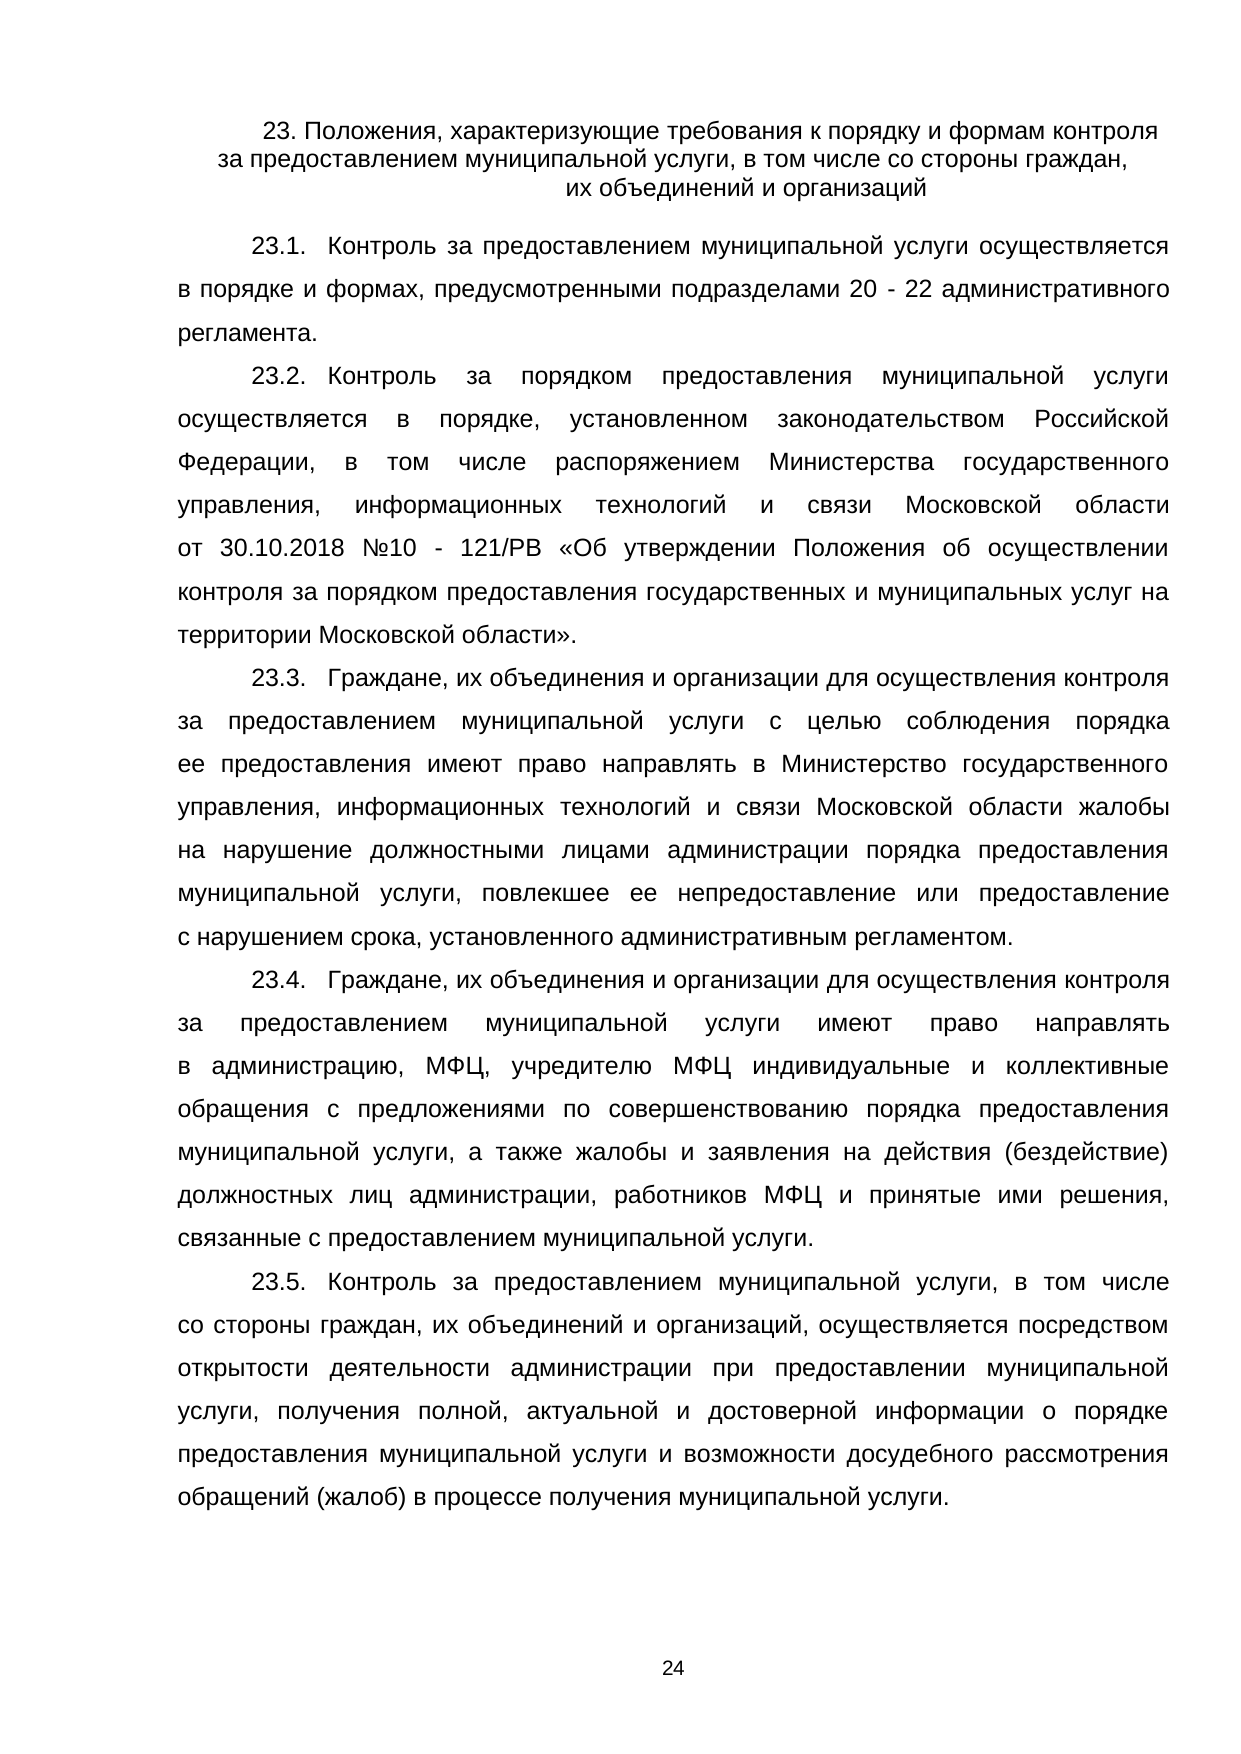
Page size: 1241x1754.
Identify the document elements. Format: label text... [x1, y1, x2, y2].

list Контроль за порядком предоставления муниципальной услуги осуществляется в порядке, установленном законодательством Российской Федерации, в том числе распоряжением Министерства государственного управления, информационных технологий и связи Московской области от 30.10.2018 №10 - 121/РВ «Об утверждении Положения об осуществлении контроля за порядком предоставления государственных и муниципальных услуг на территории Московской области». [177, 361, 1170, 648]
list Контроль за предоставлением муниципальной услуги осуществляется в порядке и формах, предусмотренными подразделами 20 - 22 административного регламента. [177, 231, 1170, 346]
list Граждане, их объединения и организации для осуществления контроля за предоставлением муниципальной услуги с целью соблюдения порядка ее предоставления имеют право направлять в Министерство государственного управления, информационных технологий и связи Московской области жалобы на нарушение должностными лицами администрации порядка предоставления муниципальной услуги, повлекшее ее непредоставление или предоставление с нарушением срока, установленного административным регламентом. [177, 663, 1170, 950]
list Контроль за предоставлением муниципальной услуги, в том числе со стороны граждан, их объединений и организаций, осуществляется посредством открытости деятельности администрации при предоставлении муниципальной услуги, получения полной, актуальной и достоверной информации о порядке предоставления муниципальной услуги и возможности досудебного рассмотрения обращений (жалоб) в процессе получения муниципальной услуги. [177, 1267, 1170, 1511]
text их объединений и организаций [492, 173, 1196, 202]
list Граждане, их объединения и организации для осуществления контроля за предоставлением муниципальной услуги имеют право направлять в администрацию, МФЦ, учредителю МФЦ индивидуальные и коллективные обращения с предложениями по совершенствованию порядка предоставления муниципальной услуги, а также жалобы и заявления на действия (бездействие) должностных лиц администрации, работников МФЦ и принятые ими решения, связанные с предоставлением муниципальной услуги. [177, 965, 1170, 1252]
list Положения, характеризующие требования к порядку и формам контроля за предоставлением муниципальной услуги, в том числе со стороны граждан, [217, 116, 1158, 173]
